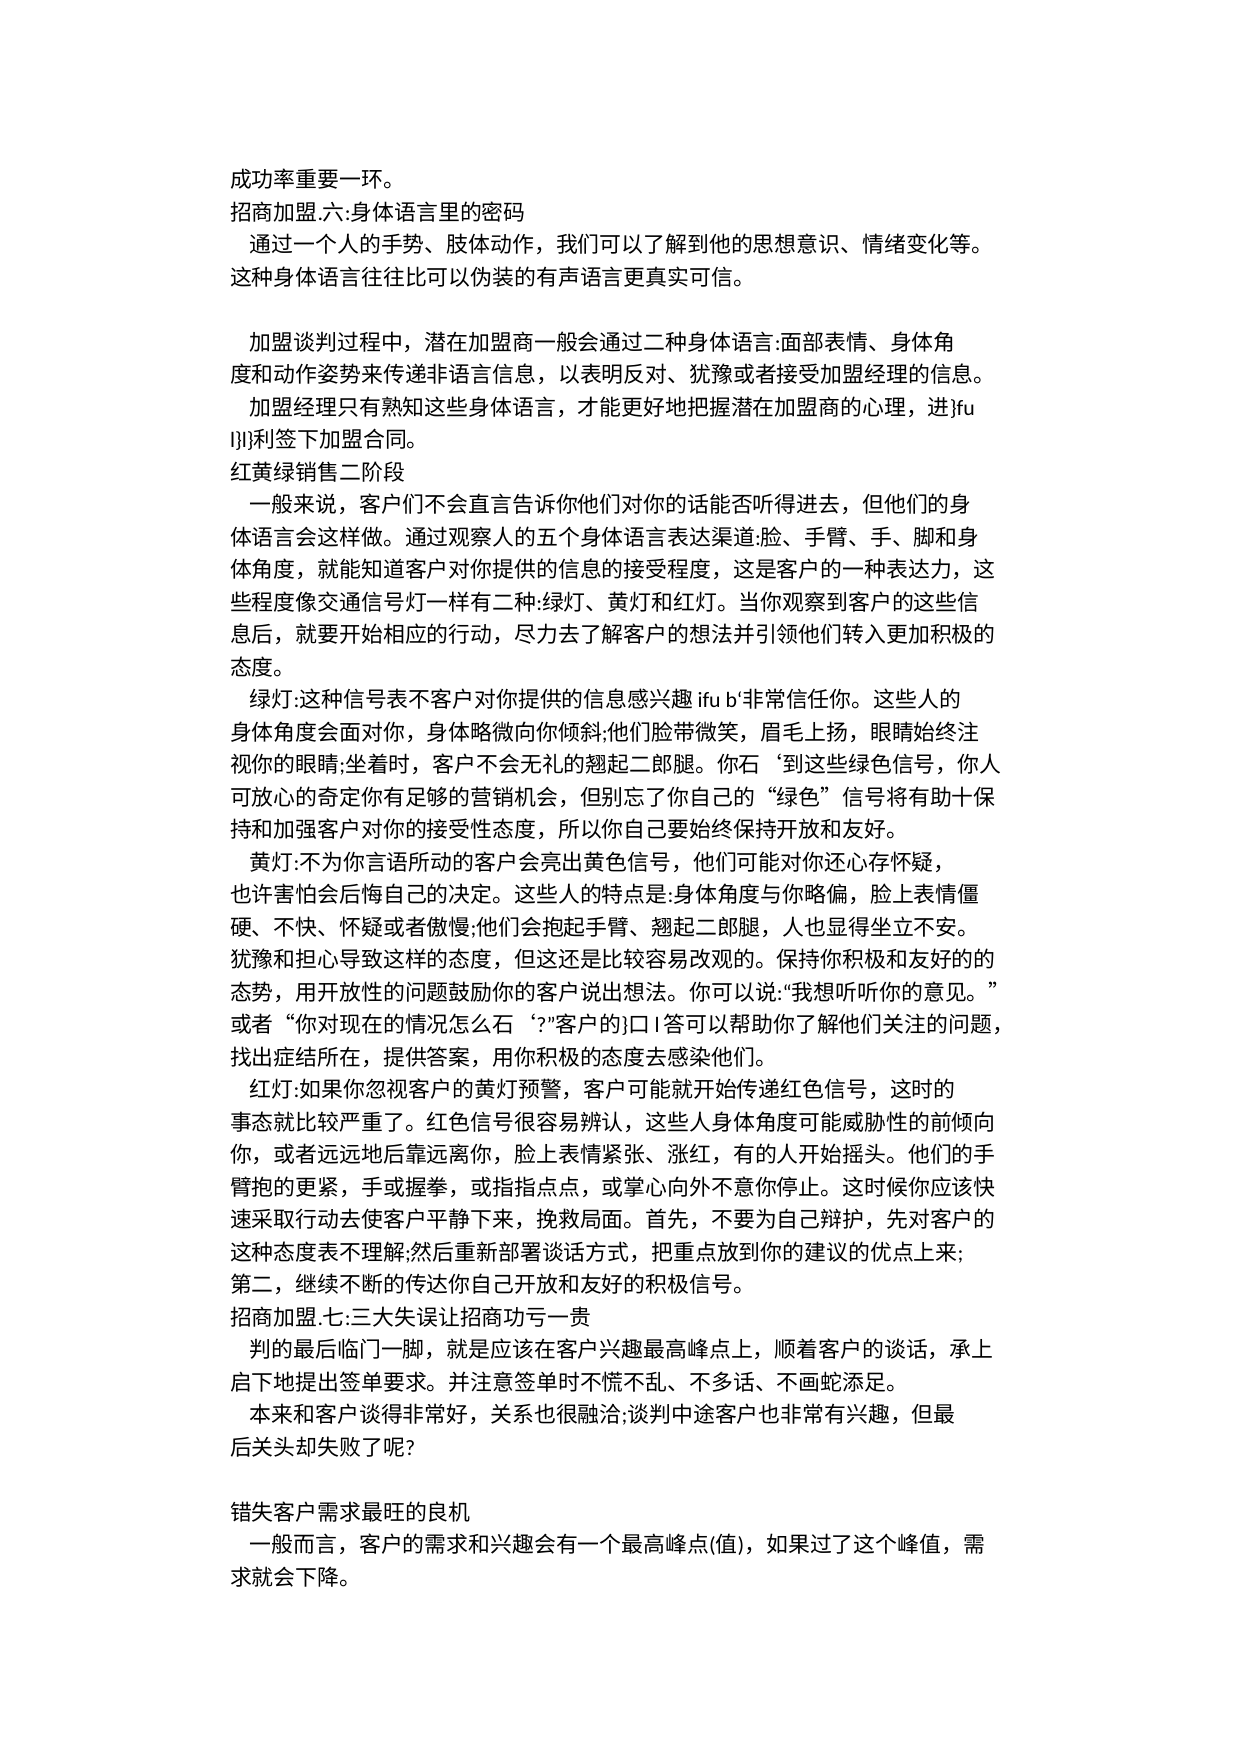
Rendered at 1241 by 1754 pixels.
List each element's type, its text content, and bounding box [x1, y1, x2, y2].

text l}l}利签下加盟合同。 [187, 422, 1053, 454]
text 红黄绿销售二阶段 [187, 454, 1053, 487]
text 息后，就要开始相应的行动，尽力去了解客户的想法并引领他们转入更加积极的 [187, 617, 1053, 649]
text 态势，用开放性的问题鼓励你的客户说出想法。你可以说:“我想听听你的意见。” [187, 974, 1053, 1007]
text 本来和客户谈得非常好，关系也很融洽;谈判中途客户也非常有兴趣，但最 [187, 1397, 1053, 1429]
text 加盟谈判过程中，潜在加盟商一般会通过二种身体语言:面部表情、身体角 [187, 324, 1053, 357]
text 或者“你对现在的情况怎么石‘?”客户的}口l答可以帮助你了解他们关注的问题， [187, 1007, 1053, 1039]
text 你，或者远远地后靠远离你，脸上表情紧张、涨红，有的人开始摇头。他们的手 [187, 1137, 1053, 1169]
text 这种身体语言往往比可以伪装的有声语言更真实可信。 [187, 259, 1053, 292]
text 一般来说，客户们不会直言告诉你他们对你的话能否听得进去，但他们的身 [187, 487, 1053, 519]
text 可放心的奇定你有足够的营销机会，但别忘了你自己的“绿色”信号将有助十保 [187, 779, 1053, 812]
text 速采取行动去使客户平静下来，挽救局面。首先，不要为自己辩护，先对客户的 [187, 1202, 1053, 1234]
text 视你的眼睛;坐着时，客户不会无礼的翘起二郎腿。你石‘到这些绿色信号，你人 [187, 747, 1053, 779]
text 红灯:如果你忽视客户的黄灯预警，客户可能就开始传递红色信号，这时的 [187, 1072, 1053, 1104]
text 臂抱的更紧，手或握拳，或指指点点，或掌心向外不意你停止。这时候你应该快 [187, 1169, 1053, 1202]
text 硬、不快、怀疑或者傲慢;他们会抱起手臂、翘起二郎腿，人也显得坐立不安。 [187, 909, 1053, 942]
text 求就会下降。 [187, 1559, 1053, 1592]
text 通过一个人的手势、肢体动作，我们可以了解到他的思想意识、情绪变化等。 [187, 227, 1053, 259]
text 一般而言，客户的需求和兴趣会有一个最高峰点(值)，如果过了这个峰值，需 [187, 1527, 1053, 1559]
text 体角度，就能知道客户对你提供的信息的接受程度，这是客户的一种表达力，这 [187, 552, 1053, 584]
text 度和动作姿势来传递非语言信息，以表明反对、犹豫或者接受加盟经理的信息。 [187, 357, 1053, 389]
text 启下地提出签单要求。并注意签单时不慌不乱、不多话、不画蛇添足。 [187, 1364, 1053, 1397]
text 这种态度表不理解;然后重新部署谈话方式，把重点放到你的建议的优点上来; [187, 1234, 1053, 1267]
text 体语言会这样做。通过观察人的五个身体语言表达渠道:脸、手臂、手、脚和身 [187, 519, 1053, 552]
text 绿灯:这种信号表不客户对你提供的信息感兴趣ifu b‘非常信任你。这些人的 [187, 682, 1053, 714]
text 后关头却失败了呢? [187, 1429, 1053, 1462]
text 犹豫和担心导致这样的态度，但这还是比较容易改观的。保持你积极和友好的的 [187, 942, 1053, 974]
text 态度。 [187, 649, 1053, 682]
text 事态就比较严重了。红色信号很容易辨认，这些人身体角度可能威胁性的前倾向 [187, 1104, 1053, 1137]
text 持和加强客户对你的接受性态度，所以你自己要始终保持开放和友好。 [187, 812, 1053, 844]
text 加盟经理只有熟知这些身体语言，才能更好地把握潜在加盟商的心理，进}fu [187, 389, 1053, 422]
text 错失客户需求最旺的良机 [187, 1494, 1053, 1527]
text 找出症结所在，提供答案，用你积极的态度去感染他们。 [187, 1039, 1053, 1072]
text 身体角度会面对你，身体略微向你倾斜;他们脸带微笑，眉毛上扬，眼睛始终注 [187, 714, 1053, 747]
text 判的最后临门一脚，就是应该在客户兴趣最高峰点上，顺着客户的谈话，承上 [187, 1332, 1053, 1364]
text 第二，继续不断的传达你自己开放和友好的积极信号。 [187, 1267, 1053, 1299]
text 招商加盟.六:身体语言里的密码 [187, 194, 1053, 227]
text 也许害怕会后悔自己的决定。这些人的特点是:身体角度与你略偏，脸上表情僵 [187, 877, 1053, 909]
text 些程度像交通信号灯一样有二种:绿灯、黄灯和红灯。当你观察到客户的这些信 [187, 584, 1053, 617]
text 黄灯:不为你言语所动的客户会亮出黄色信号，他们可能对你还心存怀疑， [187, 844, 1053, 877]
text 成功率重要一环。 [187, 162, 1053, 194]
text 招商加盟.七:三大失误让招商功亏一贵 [187, 1299, 1053, 1332]
